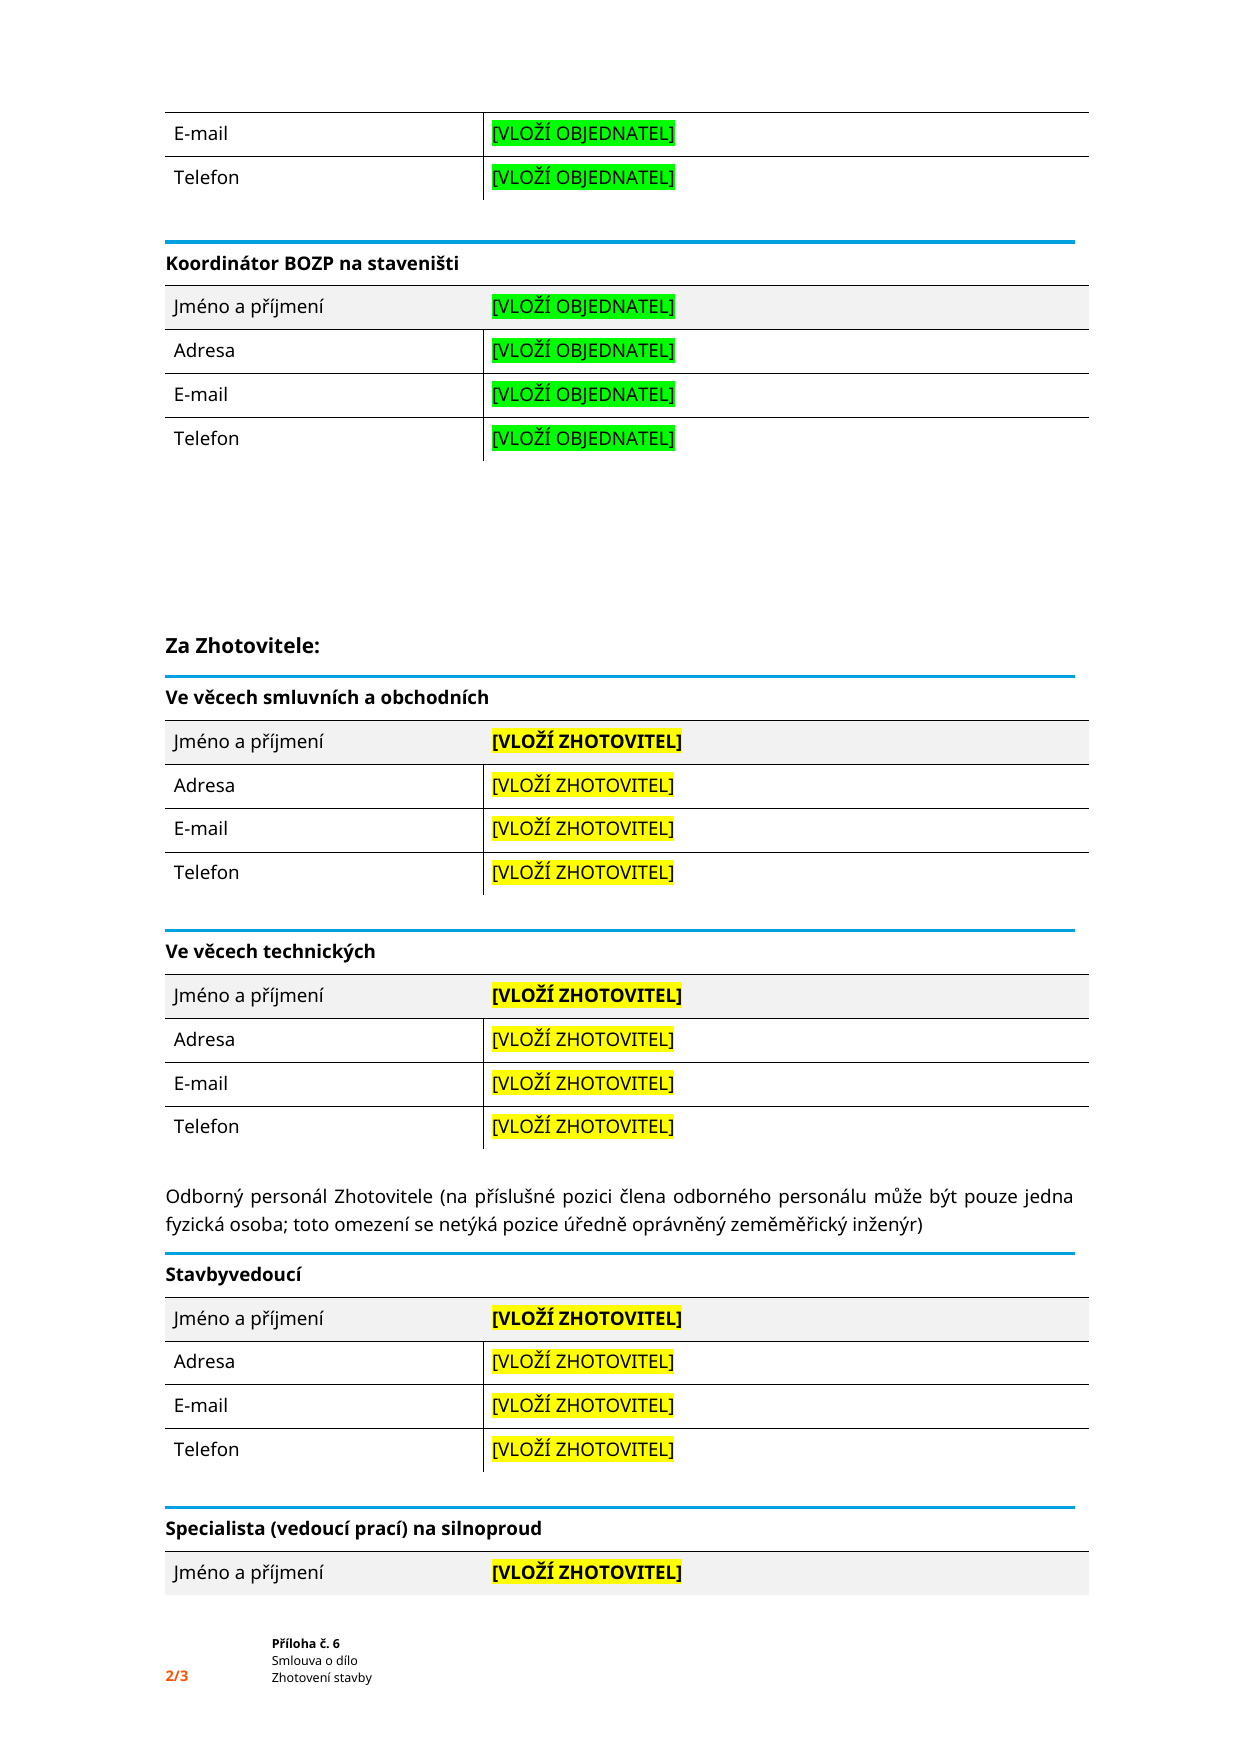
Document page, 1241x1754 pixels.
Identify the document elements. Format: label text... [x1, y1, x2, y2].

table_cell [VLOŽÍ ZHOTOVITEL] [484, 1342, 1089, 1384]
table_header Jméno a příjmení [165, 1298, 484, 1341]
table_cell [VLOŽÍ OBJEDNATEL] [484, 374, 1089, 417]
table_cell Adresa [165, 330, 483, 373]
table_header [VLOŽÍ ZHOTOVITEL] [484, 1298, 1089, 1341]
table_cell Telefon [165, 157, 483, 200]
table_cell E-mail [165, 1385, 483, 1428]
text Odborný personál Zhotovitele (na příslušné pozici člena odborného personálu může být pouze jedna fyzická osoba; toto omezení se netýká pozice úředně oprávněný zeměměřický inženýr) [165, 1183, 1075, 1237]
table_cell Adresa [165, 1019, 483, 1062]
table_cell Telefon [165, 1107, 483, 1149]
table_cell E-mail [165, 113, 483, 156]
table_header [VLOŽÍ ZHOTOVITEL] [484, 1552, 1089, 1595]
table_header Jméno a příjmení [165, 721, 484, 764]
table_cell Telefon [165, 1429, 483, 1472]
table_header [VLOŽÍ ZHOTOVITEL] [484, 721, 1089, 764]
text Koordinátor BOZP na staveništi [165, 244, 1075, 275]
table_header Jméno a příjmení [165, 286, 484, 329]
text Stavbyvedoucí [165, 1255, 1075, 1287]
table_cell [VLOŽÍ ZHOTOVITEL] [484, 853, 1089, 895]
table_cell Telefon [165, 853, 483, 895]
table_header [VLOŽÍ OBJEDNATEL] [484, 286, 1089, 329]
text Ve věcech smluvních a obchodních [165, 678, 1075, 710]
table_cell Adresa [165, 765, 483, 807]
table_cell [VLOŽÍ ZHOTOVITEL] [484, 1063, 1089, 1106]
table_cell [VLOŽÍ ZHOTOVITEL] [484, 1385, 1089, 1428]
table_cell [VLOŽÍ OBJEDNATEL] [484, 157, 1089, 200]
table_cell [VLOŽÍ OBJEDNATEL] [484, 330, 1089, 373]
table_cell [VLOŽÍ ZHOTOVITEL] [484, 765, 1089, 807]
table_header Jméno a příjmení [165, 1552, 484, 1595]
table_header [VLOŽÍ ZHOTOVITEL] [484, 975, 1089, 1018]
text Ve věcech technických [165, 932, 1075, 964]
table_cell E-mail [165, 374, 483, 417]
text Specialista (vedoucí prací) na silnoproud [165, 1509, 1075, 1541]
table_header Jméno a příjmení [165, 975, 484, 1018]
table_cell [VLOŽÍ OBJEDNATEL] [484, 418, 1089, 461]
table_cell [VLOŽÍ ZHOTOVITEL] [484, 809, 1089, 851]
table_cell E-mail [165, 809, 483, 851]
table_cell [VLOŽÍ ZHOTOVITEL] [484, 1107, 1089, 1149]
table_cell Telefon [165, 418, 483, 461]
table_cell E-mail [165, 1063, 483, 1106]
text Za Zhotovitele: [165, 631, 1075, 659]
table_cell [VLOŽÍ ZHOTOVITEL] [484, 1429, 1089, 1472]
table_cell [VLOŽÍ OBJEDNATEL] [484, 113, 1089, 156]
table_cell [VLOŽÍ ZHOTOVITEL] [484, 1019, 1089, 1062]
table_cell Adresa [165, 1342, 483, 1384]
